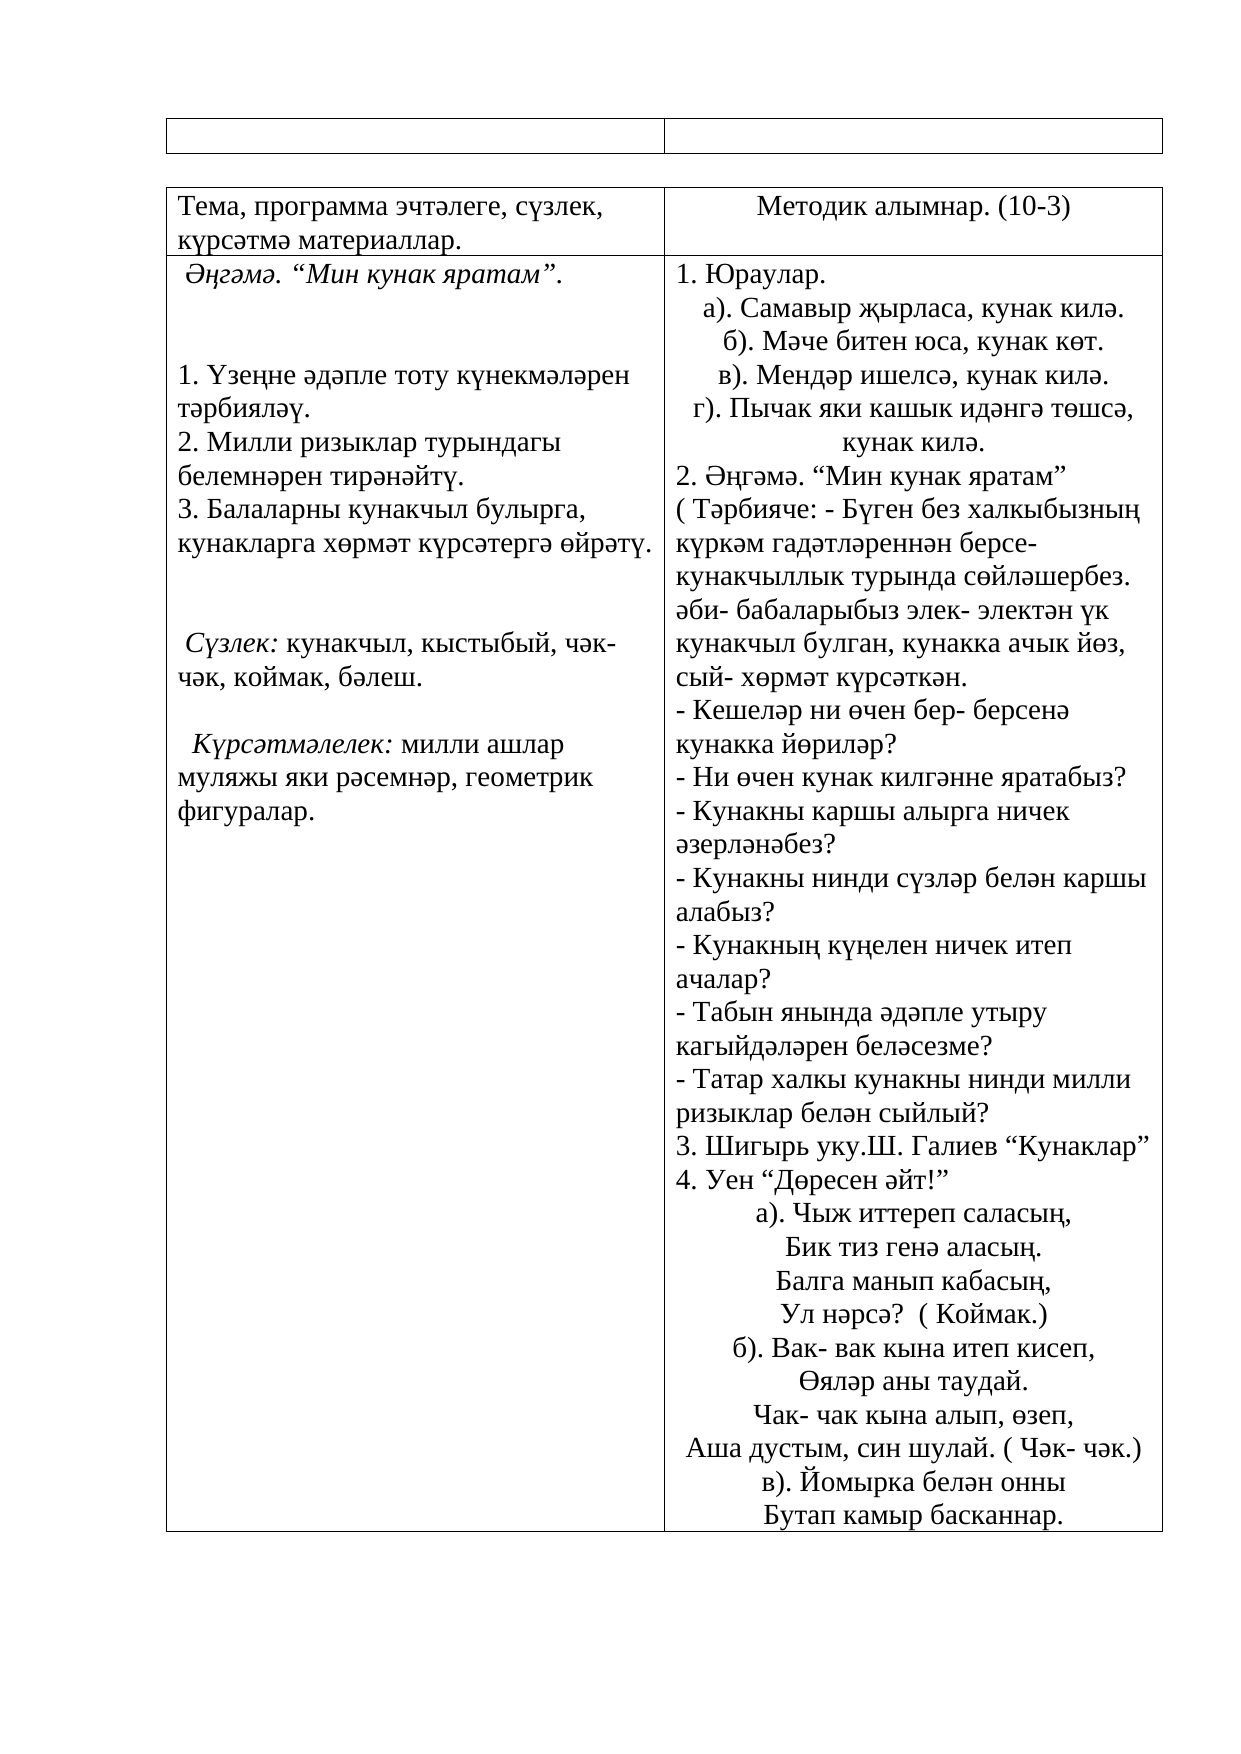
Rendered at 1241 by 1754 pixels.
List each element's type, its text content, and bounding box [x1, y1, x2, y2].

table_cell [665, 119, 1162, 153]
table_header Методик алымнар. (10-3) [665, 188, 1162, 255]
table_header Тема, программа эчтәлеге, сүзлек, күрсәтмә материаллар. [167, 188, 664, 255]
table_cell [167, 119, 664, 153]
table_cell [167, 256, 664, 1531]
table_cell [665, 256, 1162, 1531]
